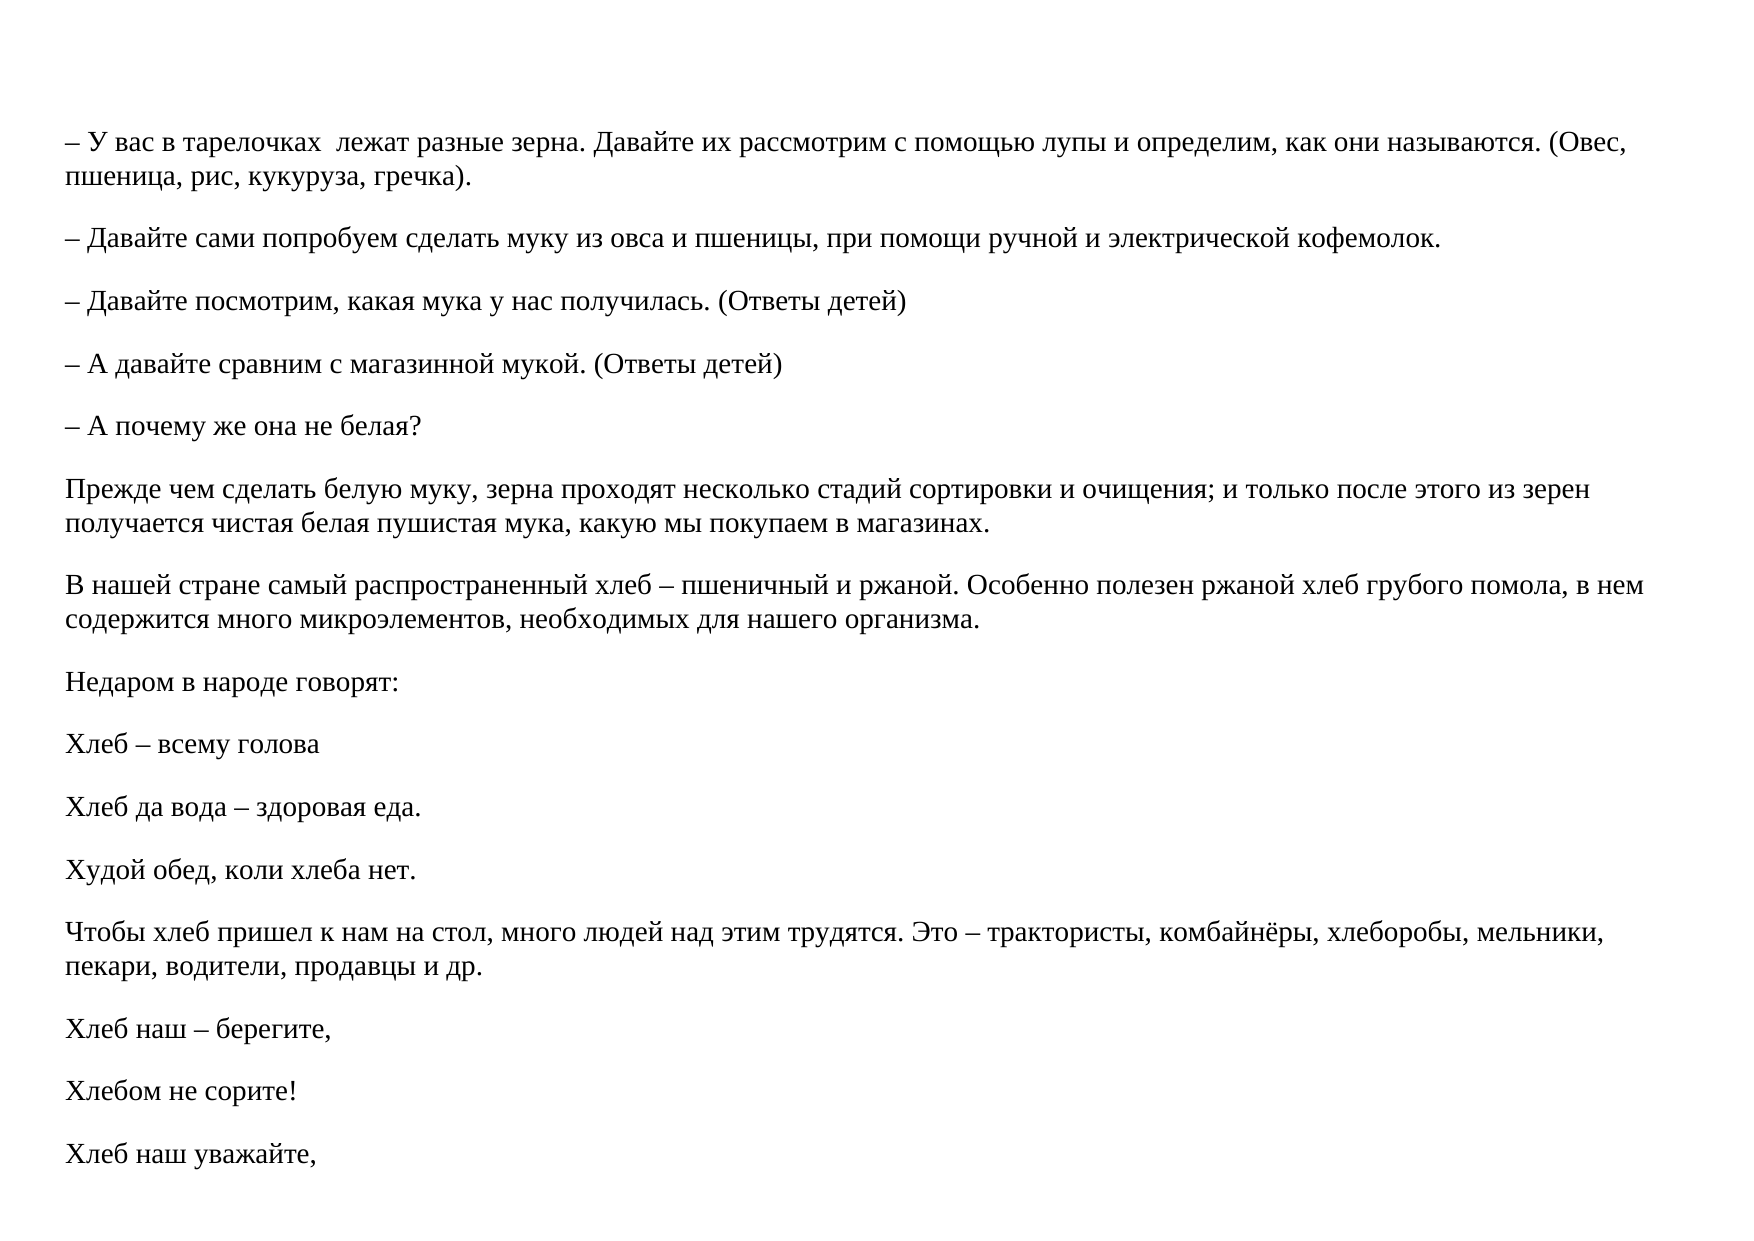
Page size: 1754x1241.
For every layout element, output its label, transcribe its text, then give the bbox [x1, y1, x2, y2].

text – А давайте сравним с магазинной мукой. (Ответы детей) [65, 346, 1689, 379]
text – У вас в тарелочках лежат разные зерна. Давайте их рассмотрим с помощью лупы и определим, как они называются. (Овес, пшеница, рис, кукуруза, гречка). [65, 124, 1689, 191]
text – А почему же она не белая? [65, 408, 1689, 442]
text Хлебом не сорите! [65, 1073, 1689, 1107]
text В нашей стране самый распространенный хлеб – пшеничный и ржаной. Особенно полезен ржаной хлеб грубого помола, в нем содержится много микроэлементов, необходимых для нашего организма. [65, 567, 1689, 634]
text Хлеб наш – берегите, [65, 1011, 1689, 1044]
text Худой обед, коли хлеба нет. [65, 852, 1689, 885]
text Чтобы хлеб пришел к нам на стол, много людей над этим трудятся. Это – трактористы, комбайнёры, хлеборобы, мельники, пекари, водители, продавцы и др. [65, 914, 1689, 982]
text Хлеб – всему голова [65, 726, 1689, 760]
text – Давайте сами попробуем сделать муку из овса и пшеницы, при помощи ручной и электрической кофемолок. [65, 220, 1689, 254]
text Недаром в народе говорят: [65, 664, 1689, 697]
text – Давайте посмотрим, какая мука у нас получилась. (Ответы детей) [65, 283, 1689, 317]
text Хлеб да вода – здоровая еда. [65, 789, 1689, 823]
text Прежде чем сделать белую муку, зерна проходят несколько стадий сортировки и очищения; и только после этого из зерен получается чистая белая пушистая мука, какую мы покупаем в магазинах. [65, 471, 1689, 538]
text Хлеб наш уважайте, [65, 1136, 1689, 1170]
